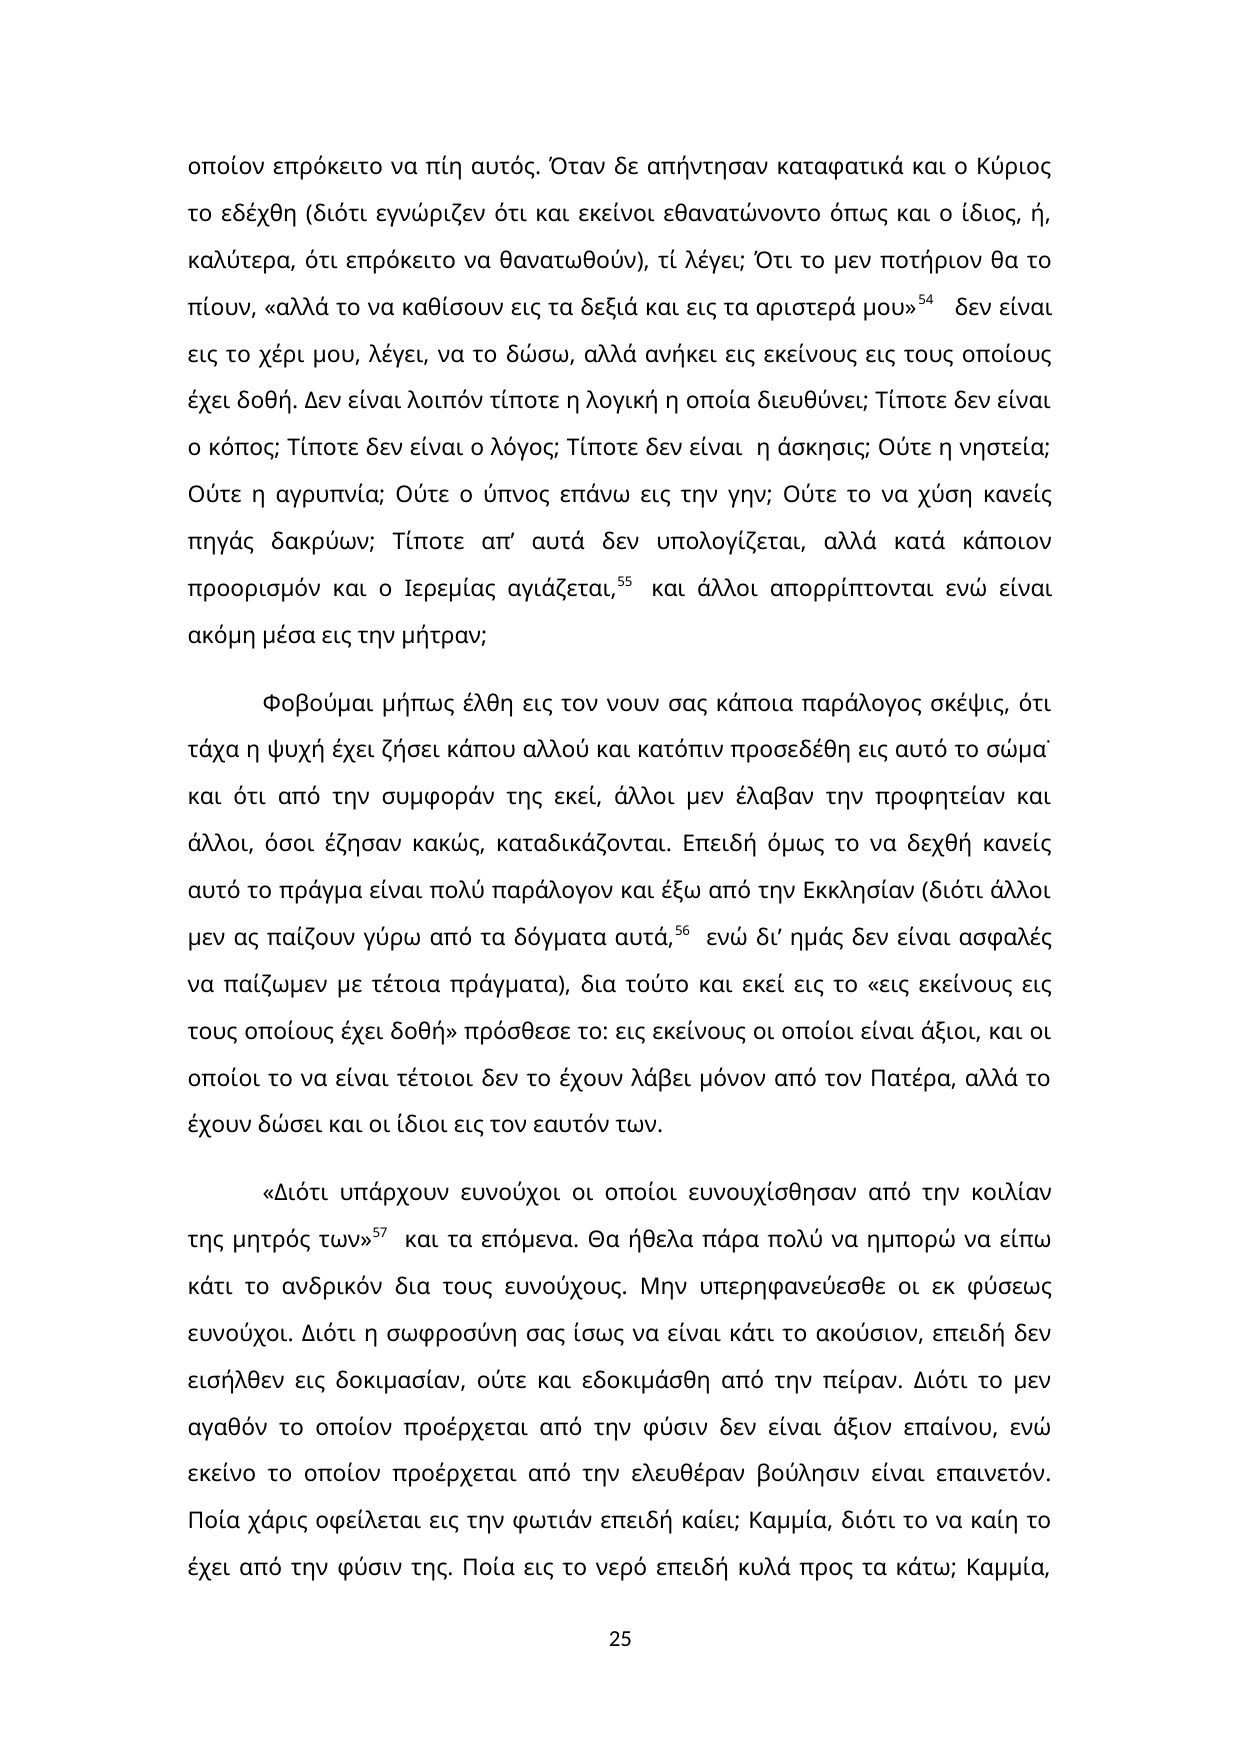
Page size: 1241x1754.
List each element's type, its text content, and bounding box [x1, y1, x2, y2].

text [187, 150, 1053, 650]
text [187, 1176, 1053, 1582]
text Φοβούμαι μήπως έλθη εις τον νουν σας κάποια παράλογος σκέψις, ότι τάχα η ψυχή έχει ζήσει κάπου αλλού και κατόπιν προσεδέθη εις αυτό το σώμα˙ και ότι από την συμφοράν της εκεί, άλλοι μεν έλαβαν την προφητείαν και άλλοι, όσοι έζησαν κακώς, καταδικάζονται. Επειδή όμως το να δεχθή κανείς αυτό το πράγμα είναι πολύ παράλογον και έξω από την Εκκλησίαν (διότι άλλοι μεν ας παίζουν γύρω από τα δόγματα αυτά,56 ενώ δι’ ημάς δεν είναι ασφαλές να παίζωμεν με τέτοια πράγματα), δια τούτο και εκεί εις το «εις εκείνους εις τους οποίους έχει δοθή» πρόσθεσε το: εις εκείνους οι οποίοι είναι άξιοι, και οι οποίοι το να είναι τέτοιοι δεν το έχουν λάβει μόνον από τον Πατέρα, αλλά το έχουν δώσει και οι ίδιοι εις τον εαυτόν των. [187, 686, 1053, 1139]
